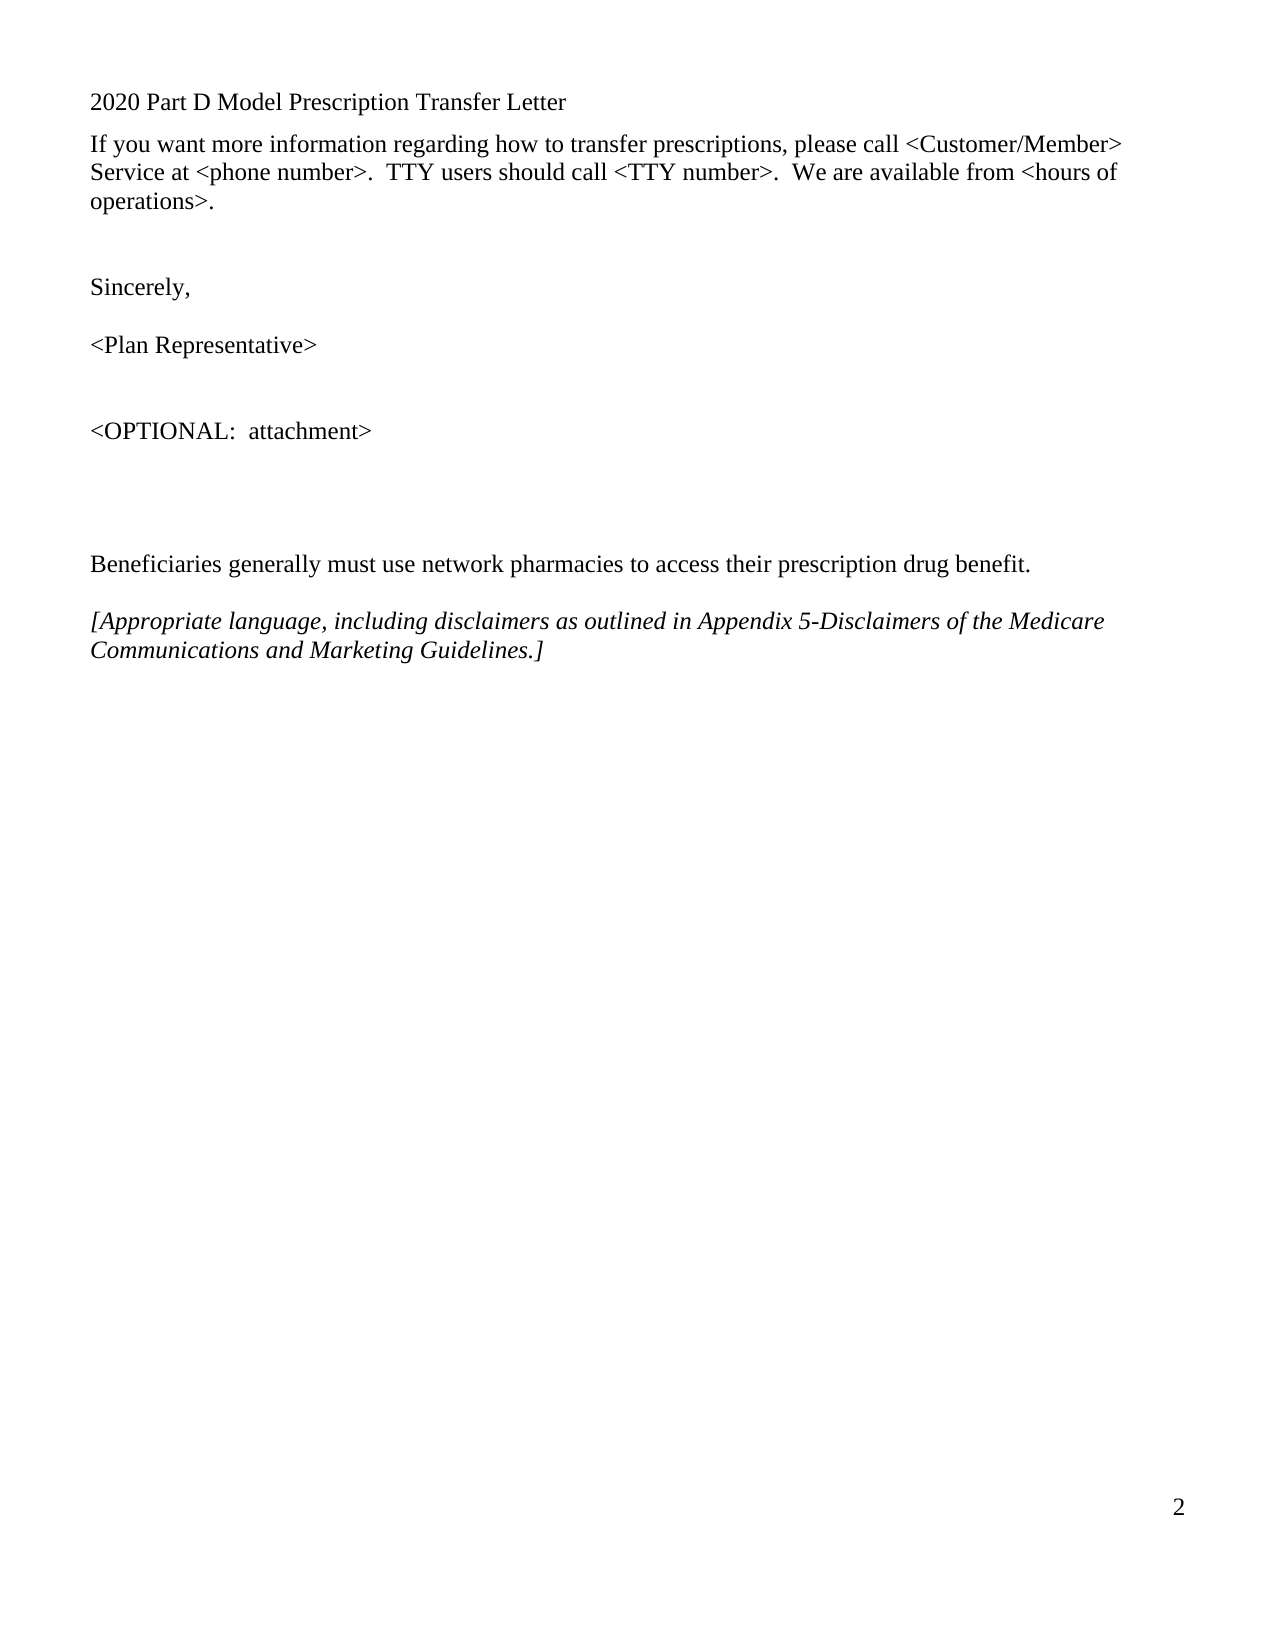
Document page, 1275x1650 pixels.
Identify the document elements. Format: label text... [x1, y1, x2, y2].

text [Appropriate language, including disclaimers as outlined in Appendix 5-Disclaimers of the Medicare Communications and Marketing Guidelines.] [90, 606, 1185, 664]
text Beneficiaries generally must use network pharmacies to access their prescription drug benefit. [90, 549, 1185, 577]
text If you want more information regarding how to transfer prescriptions, please call <Customer/Member> Service at <phone number>. TTY users should call <TTY number>. We are available from <hours of operations>. [90, 129, 1185, 215]
text Sincerely, [90, 272, 1185, 301]
text <Plan Representative> [90, 330, 1185, 359]
text <OPTIONAL: attachment> [90, 416, 1185, 445]
